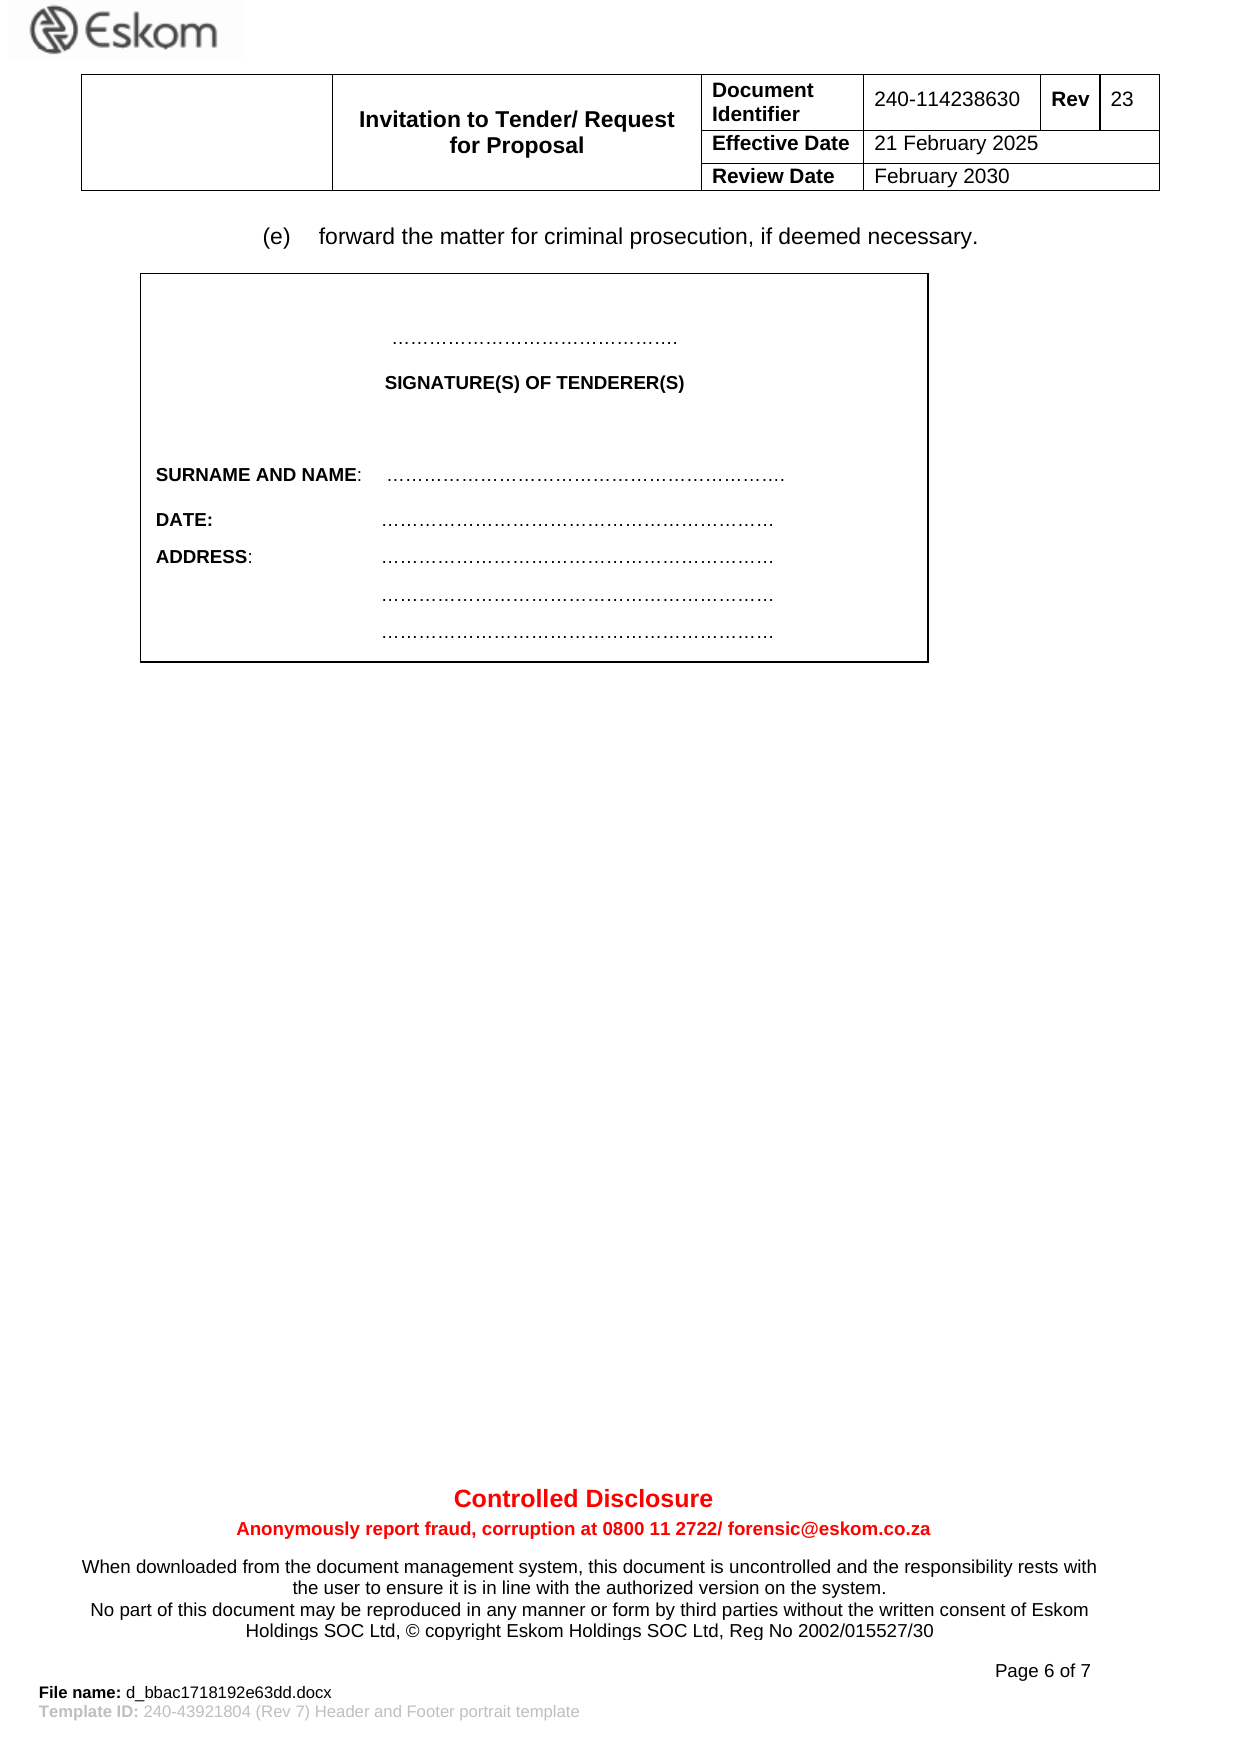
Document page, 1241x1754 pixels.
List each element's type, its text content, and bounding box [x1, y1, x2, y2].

list forward the matter for criminal prosecution, if deemed necessary. [262, 223, 1050, 249]
